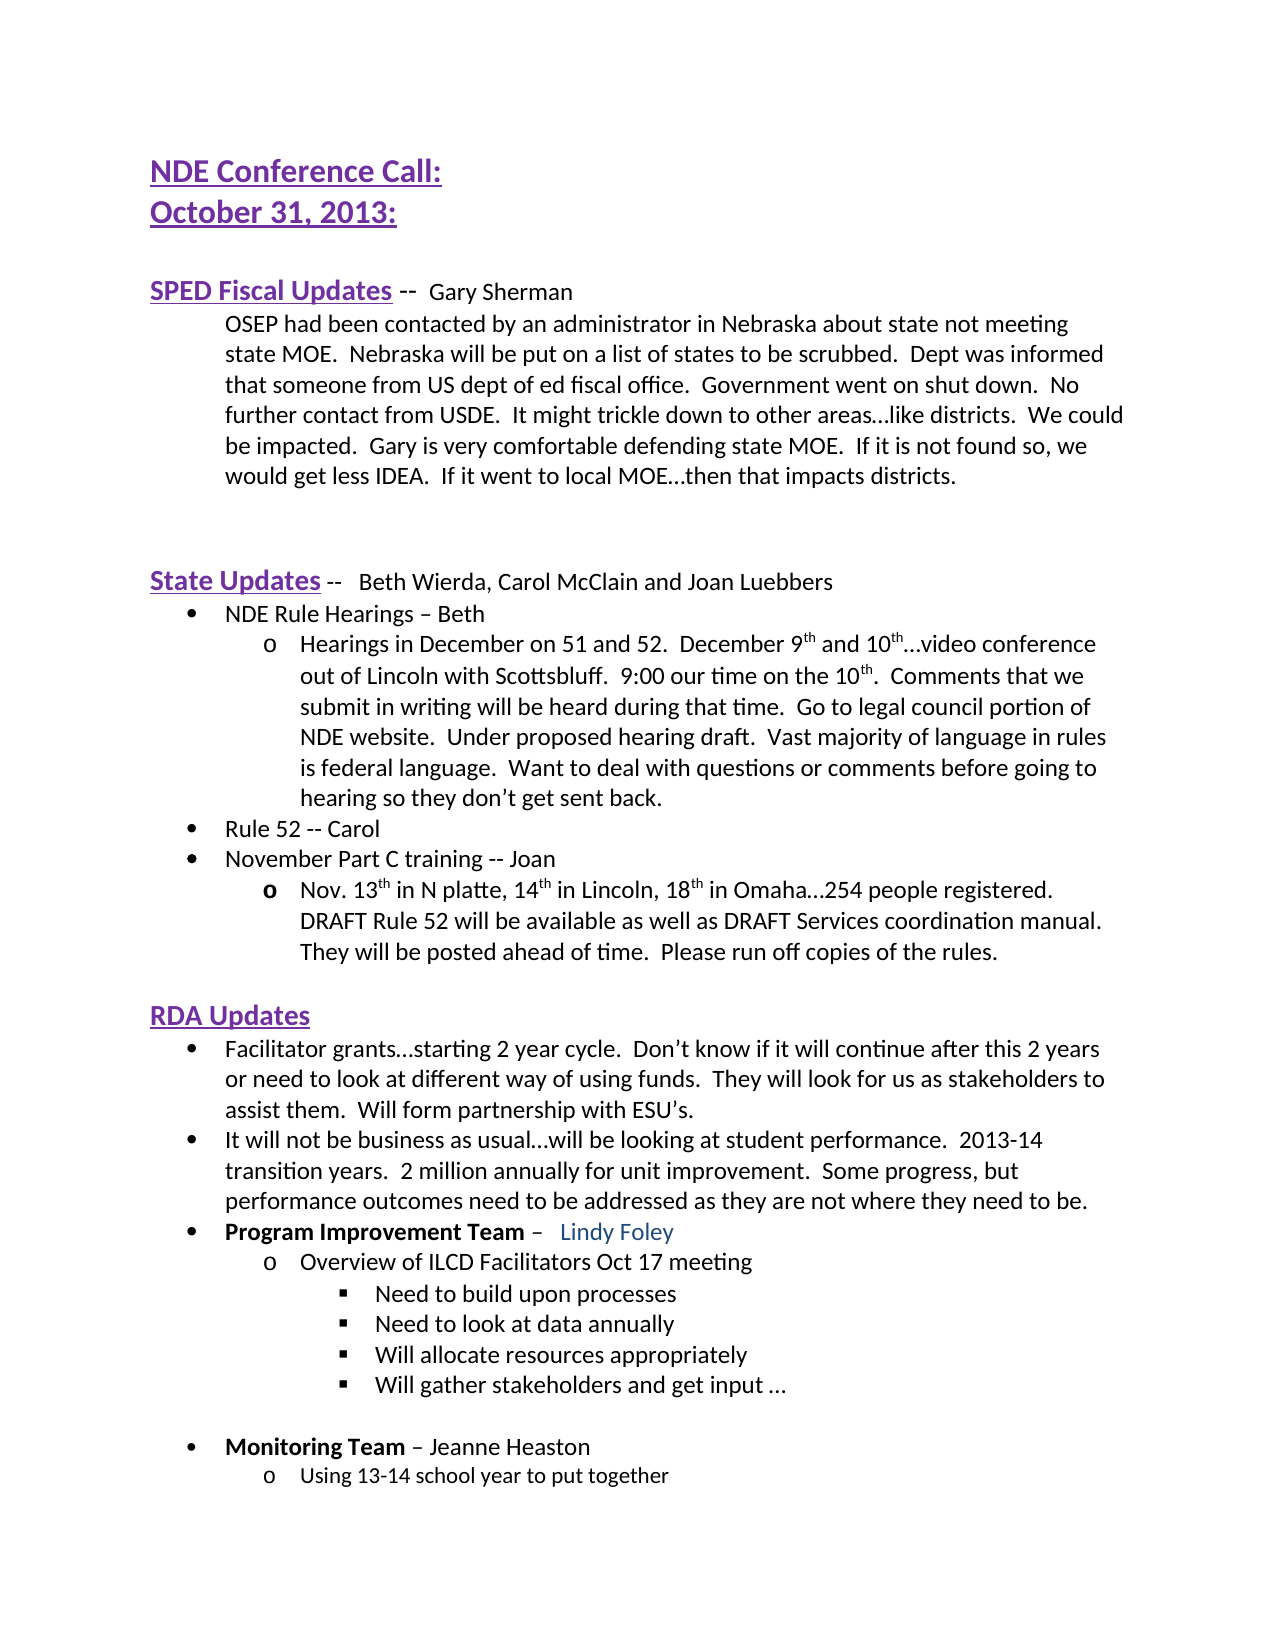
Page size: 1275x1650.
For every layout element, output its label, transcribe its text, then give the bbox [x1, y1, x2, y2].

text NDE Conference Call: [150, 150, 1125, 191]
list November Part C training -- Joan [187, 843, 1125, 874]
list NDE Rule Hearings – Beth [187, 598, 1125, 628]
list Using 13-14 school year to put together [262, 1461, 1125, 1490]
list Program Improvement Team – Lindy Foley [187, 1216, 1125, 1246]
list Rule 52 -- Carol [187, 813, 1125, 843]
list Hearings in December on 51 and 52. December 9th and 10th…video conference out of Lincoln with Scottsbluff. 9:00 our time on the 10th. Comments that we submit in writing will be heard during that time. Go to legal council portion of NDE website. Under proposed hearing draft. Vast majority of language in rules is federal language. Want to deal with questions or comments before going to hearing so they don’t get sent back. [262, 628, 1125, 813]
text October 31, 2013: [150, 191, 1125, 231]
list Facilitator grants…starting 2 year cycle. Don’t know if it will continue after this 2 years or need to look at different way of using funds. They will look for us as stakeholders to assist them. Will form partnership with ESU’s. [187, 1033, 1125, 1124]
text RDA Updates [150, 997, 1125, 1033]
list Need to build upon processes [337, 1278, 1125, 1309]
list Will allocate resources appropriately [337, 1339, 1125, 1370]
list It will not be business as usual…will be looking at student performance. 2013-14 transition years. 2 million annually for unit improvement. Some progress, but performance outcomes need to be addressed as they are not where they need to be. [187, 1124, 1125, 1216]
list Need to look at data annually [337, 1309, 1125, 1339]
text State Updates -- Beth Wierda, Carol McClain and Joan Luebbers [150, 562, 1125, 598]
list Will gather stakeholders and get input … [337, 1370, 1125, 1400]
text SPED Fiscal Updates -- Gary Sherman [150, 272, 1125, 308]
list Nov. 13th in N platte, 14th in Lincoln, 18th in Omaha…254 people registered. DRAFT Rule 52 will be available as well as DRAFT Services coordination manual. They will be posted ahead of time. Please run off copies of the rules. [262, 874, 1125, 967]
list Overview of ILCD Facilitators Oct 17 meeting [262, 1246, 1125, 1278]
text OSEP had been contacted by an administrator in Nebraska about state not meeting state MOE. Nebraska will be put on a list of states to be scrubbed. Dept was informed that someone from US dept of ed fiscal office. Government went on shut down. No further contact from USDE. It might trickle down to other areas…like districts. We could be impacted. Gary is very comfortable defending state MOE. If it is not found so, we would get less IDEA. If it went to local MOE…then that impacts districts. [225, 308, 1125, 491]
list Monitoring Team – Jeanne Heaston [187, 1431, 1125, 1461]
